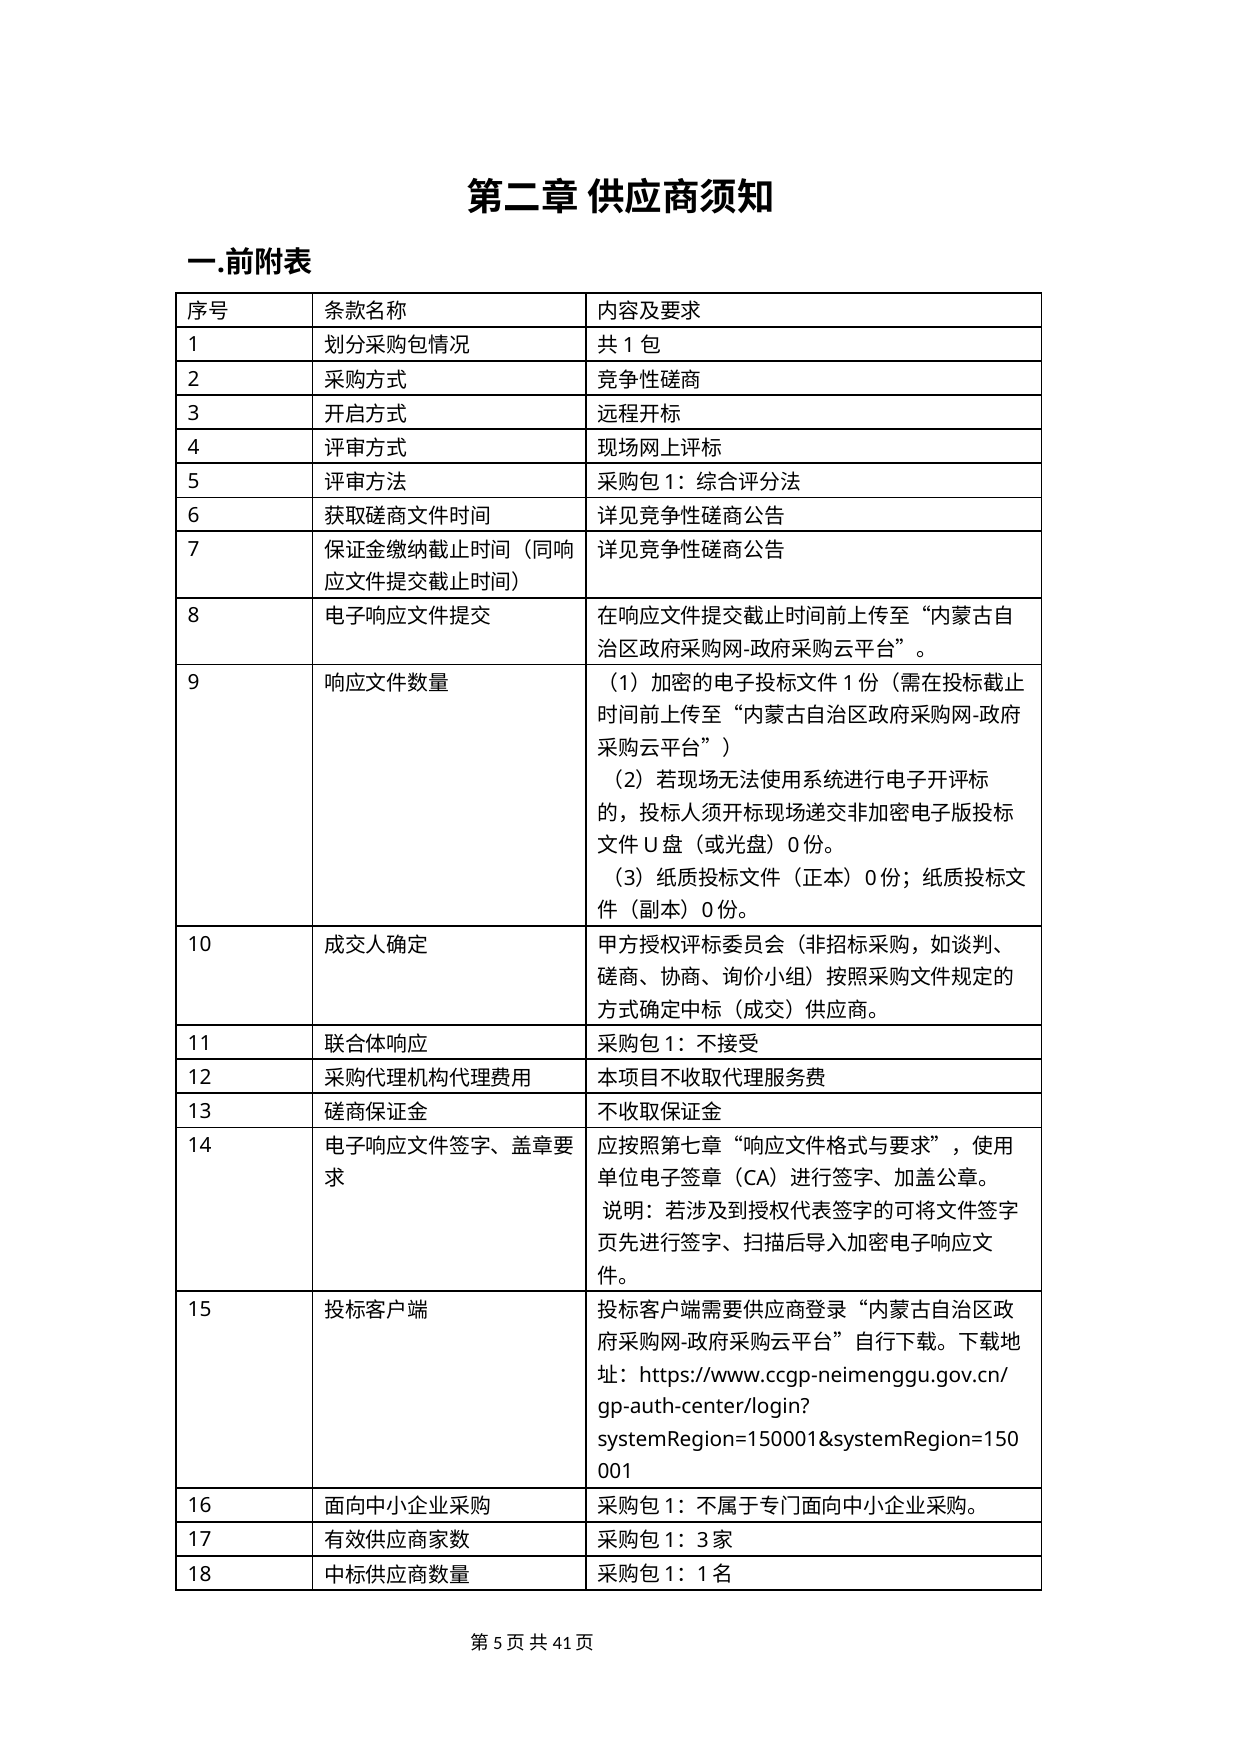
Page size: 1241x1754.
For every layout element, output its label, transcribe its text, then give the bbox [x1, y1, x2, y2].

table_cell 评审方式 [313, 430, 585, 462]
table_cell 13 [177, 1094, 312, 1126]
table_cell 电子响应文件提交 [313, 599, 585, 663]
table_header 序号 [177, 294, 312, 326]
table_cell 5 [177, 464, 312, 496]
table_cell 8 [177, 599, 312, 663]
table_cell 采购包1：3家 [587, 1523, 1041, 1555]
table_cell 联合体响应 [313, 1026, 585, 1058]
table_cell 中标供应商数量 [313, 1557, 585, 1589]
table_cell 共 1 包 [587, 328, 1041, 360]
table_cell 面向中小企业采购 [313, 1489, 585, 1521]
text 一.前附表 [187, 227, 1053, 292]
table_cell 获取磋商文件时间 [313, 498, 585, 530]
table_cell 开启方式 [313, 396, 585, 428]
table_cell 应按照第七章“响应文件格式与要求”，使用单位电子签章（CA）进行签字、加盖公章。 说明：若涉及到授权代表签字的可将文件签字页先进行签字、扫描后导入加密电子响应文件。 [587, 1128, 1041, 1290]
table_cell 采购包1：1名 [587, 1557, 1041, 1589]
table_cell 9 [177, 665, 312, 925]
table_cell 评审方法 [313, 464, 585, 496]
table_cell 投标客户端 [313, 1292, 585, 1487]
table_cell 投标客户端需要供应商登录“内蒙古自治区政府采购网-政府采购云平台”自行下载。下载地址：https://www.ccgp-neimenggu.gov.cn/gp-auth-center/login?systemRegion=150001&systemRegion=150001 [587, 1292, 1041, 1487]
table_cell 不收取保证金 [587, 1094, 1041, 1126]
table_cell 甲方授权评标委员会（非招标采购，如谈判、磋商、协商、询价小组）按照采购文件规定的方式确定中标（成交）供应商。 [587, 927, 1041, 1024]
table_cell 竞争性磋商 [587, 362, 1041, 394]
table_cell 详见竞争性磋商公告 [587, 498, 1041, 530]
table_cell 采购包1：综合评分法 [587, 464, 1041, 496]
table_cell 16 [177, 1489, 312, 1521]
table_header 条款名称 [313, 294, 585, 326]
table_cell 有效供应商家数 [313, 1523, 585, 1555]
table_cell 1 [177, 328, 312, 360]
table_cell 电子响应文件签字、盖章要求 [313, 1128, 585, 1290]
table_header 内容及要求 [587, 294, 1041, 326]
table_cell 现场网上评标 [587, 430, 1041, 462]
table_cell 采购代理机构代理费用 [313, 1060, 585, 1092]
table_cell 响应文件数量 [313, 665, 585, 925]
table_cell 11 [177, 1026, 312, 1058]
table_cell 14 [177, 1128, 312, 1290]
table_cell 17 [177, 1523, 312, 1555]
table_cell 远程开标 [587, 396, 1041, 428]
table_cell 6 [177, 498, 312, 530]
table_cell 保证金缴纳截止时间（同响应文件提交截止时间） [313, 532, 585, 597]
table_cell 成交人确定 [313, 927, 585, 1024]
table_cell 磋商保证金 [313, 1094, 585, 1126]
table_cell 在响应文件提交截止时间前上传至“内蒙古自治区政府采购网-政府采购云平台”。 [587, 599, 1041, 663]
table_cell 7 [177, 532, 312, 597]
table_cell 详见竞争性磋商公告 [587, 532, 1041, 597]
text 第二章 供应商须知 [187, 162, 1053, 227]
table_cell 2 [177, 362, 312, 394]
table_cell 采购方式 [313, 362, 585, 394]
table_cell 本项目不收取代理服务费 [587, 1060, 1041, 1092]
table_cell 采购包1：不接受 [587, 1026, 1041, 1058]
table_cell （1）加密的电子投标文件1份（需在投标截止时间前上传至“内蒙古自治区政府采购网-政府采购云平台”） （2）若现场无法使用系统进行电子开评标的，投标人须开标现场递交非加密电子版投标文件U盘（或光盘）0份。 （3）纸质投标文件（正本）0份；纸质投标文件（副本）0份。 [587, 665, 1041, 925]
table_cell 12 [177, 1060, 312, 1092]
table_cell 18 [177, 1557, 312, 1589]
table_cell 划分采购包情况 [313, 328, 585, 360]
table_cell 10 [177, 927, 312, 1024]
table_cell 15 [177, 1292, 312, 1487]
table_cell 3 [177, 396, 312, 428]
table_cell 采购包1：不属于专门面向中小企业采购。 [587, 1489, 1041, 1521]
table_cell 4 [177, 430, 312, 462]
